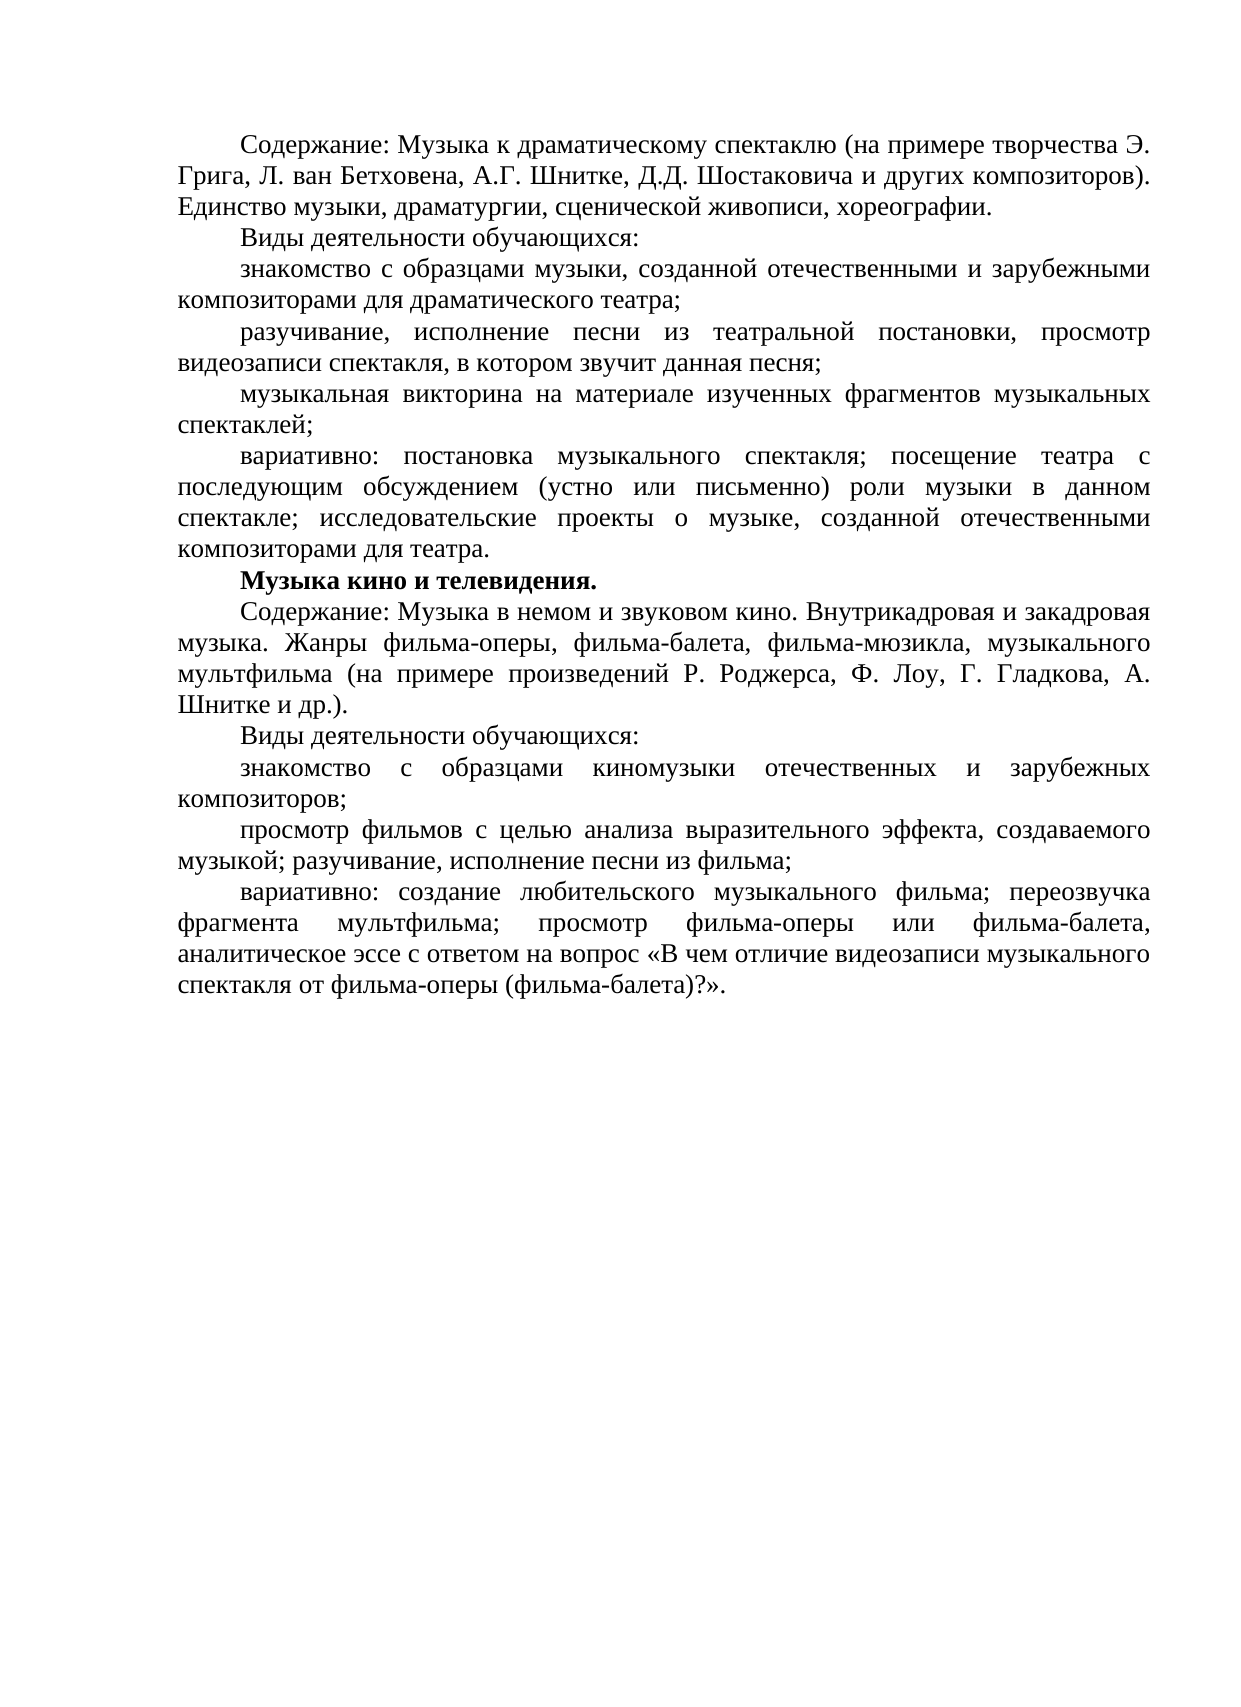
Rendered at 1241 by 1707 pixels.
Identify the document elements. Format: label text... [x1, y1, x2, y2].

text вариативно: постановка музыкального спектакля; посещение театра с последующим обсуждением (устно или письменно) роли музыки в данном спектакле; исследовательские проекты о музыке, созданной отечественными композиторами для театра. [177, 439, 1152, 564]
text Музыка кино и телевидения. [177, 564, 1152, 595]
text разучивание, исполнение песни из театральной постановки, просмотр видеозаписи спектакля, в котором звучит данная песня; [177, 314, 1152, 377]
text знакомство с образцами киномузыки отечественных и зарубежных композиторов; [177, 751, 1152, 813]
text Содержание: Музыка к драматическому спектаклю (на примере творчества Э. Грига, Л. ван Бетховена, А.Г. Шнитке, Д.Д. Шостаковича и других композиторов). Единство музыки, драматургии, сценической живописи, хореографии. [177, 128, 1152, 221]
text вариативно: создание любительского музыкального фильма; переозвучка фрагмента мультфильма; просмотр фильма-оперы или фильма-балета, аналитическое эссе с ответом на вопрос «В чем отличие видеозаписи музыкального спектакля от фильма-оперы (фильма-балета)?». [177, 875, 1152, 1000]
text Содержание: Музыка в немом и звуковом кино. Внутрикадровая и закадровая музыка. Жанры фильма-оперы, фильма-балета, фильма-мюзикла, музыкального мультфильма (на примере произведений Р. Роджерса, Ф. Лоу, Г. Гладкова, А. Шнитке и др.). [177, 595, 1152, 719]
text музыкальная викторина на материале изученных фрагментов музыкальных спектаклей; [177, 377, 1152, 439]
text просмотр фильмов с целью анализа выразительного эффекта, создаваемого музыкой; разучивание, исполнение песни из фильма; [177, 813, 1152, 875]
text Виды деятельности обучающихся: [177, 221, 1152, 252]
text знакомство с образцами музыки, созданной отечественными и зарубежными композиторами для драматического театра; [177, 252, 1152, 314]
text Виды деятельности обучающихся: [177, 719, 1152, 751]
